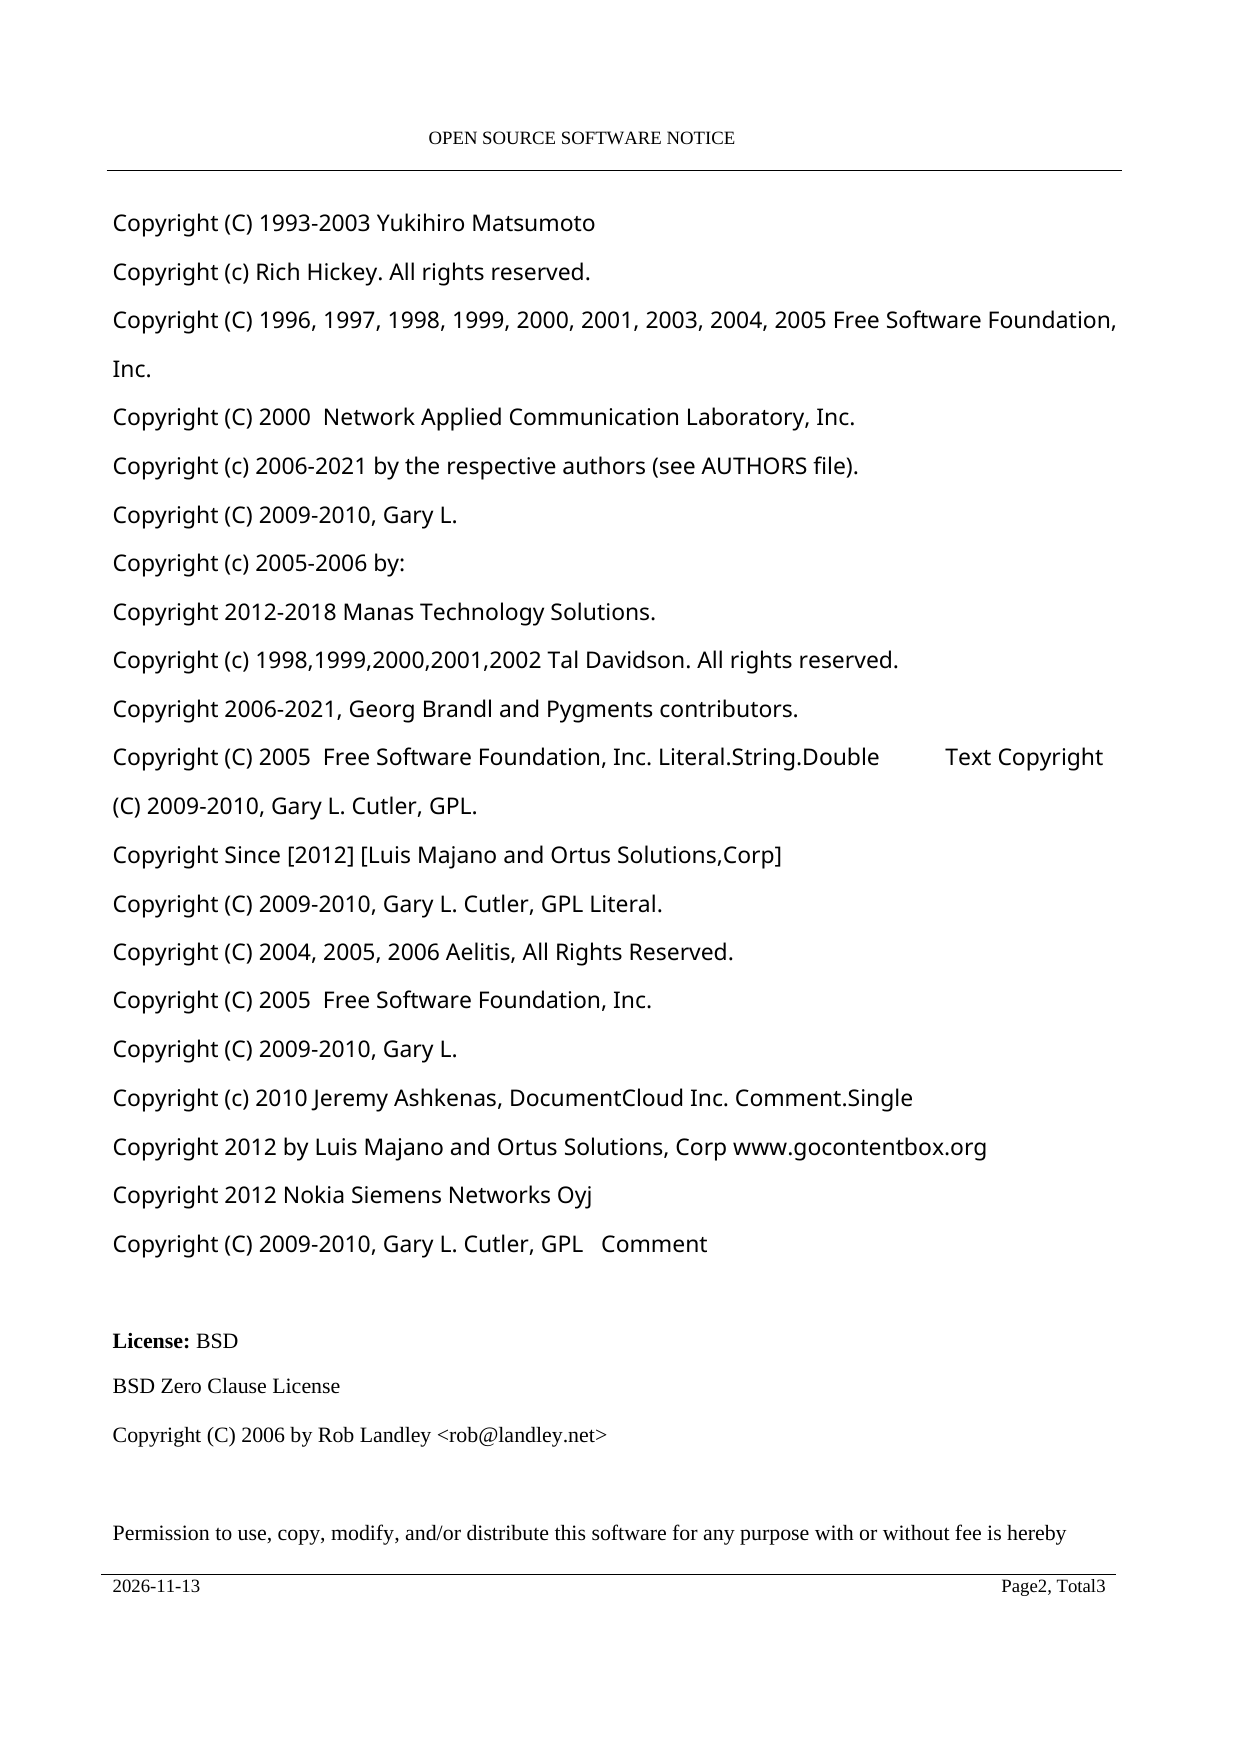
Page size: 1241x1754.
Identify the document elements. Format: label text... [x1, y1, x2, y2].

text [112, 206, 1128, 288]
text Copyright (c) 2005-2006 by: Copyright 2012-2018 Manas Technology Solutions. [112, 546, 1128, 628]
text Copyright (C) 1996, 1997, 1998, 1999, 2000, 2001, 2003, 2004, 2005 Free Software Foundation, Inc. Copyright (C) 2000 Network Applied Communication Laboratory, Inc. Copyright (c) 2006-2021 by the respective authors (see AUTHORS file). Copyright (C) 2009-2010, Gary L. [112, 303, 1128, 531]
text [112, 1369, 1128, 1548]
text Copyright (c) 1998,1999,2000,2001,2002 Tal Davidson. All rights reserved. Copyright 2006-2021, Georg Brandl and Pygments contributors. Copyright (C) 2005 Free Software Foundation, Inc. Literal.String.Double Text Copyright (C) 2009-2010, Gary L. Cutler, GPL. Copyright Since [2012] [Luis Majano and Ortus Solutions,Corp] Copyright (C) 2009-2010, Gary L. Cutler, GPL Literal. [112, 643, 1128, 919]
text License: BSD [112, 1324, 1128, 1357]
text Copyright (C) 2004, 2005, 2006 Aelitis, All Rights Reserved. Copyright (C) 2005 Free Software Foundation, Inc. Copyright (C) 2009-2010, Gary L. Copyright (c) 2010 Jeremy Ashkenas, DocumentCloud Inc. Comment.Single Copyright 2012 by Luis Majano and Ortus Solutions, Corp www.gocontentbox.org [112, 935, 1128, 1163]
text Copyright 2012 Nokia Siemens Networks Oyj Copyright (C) 2009-2010, Gary L. Cutler, GPL Comment [112, 1178, 1128, 1308]
